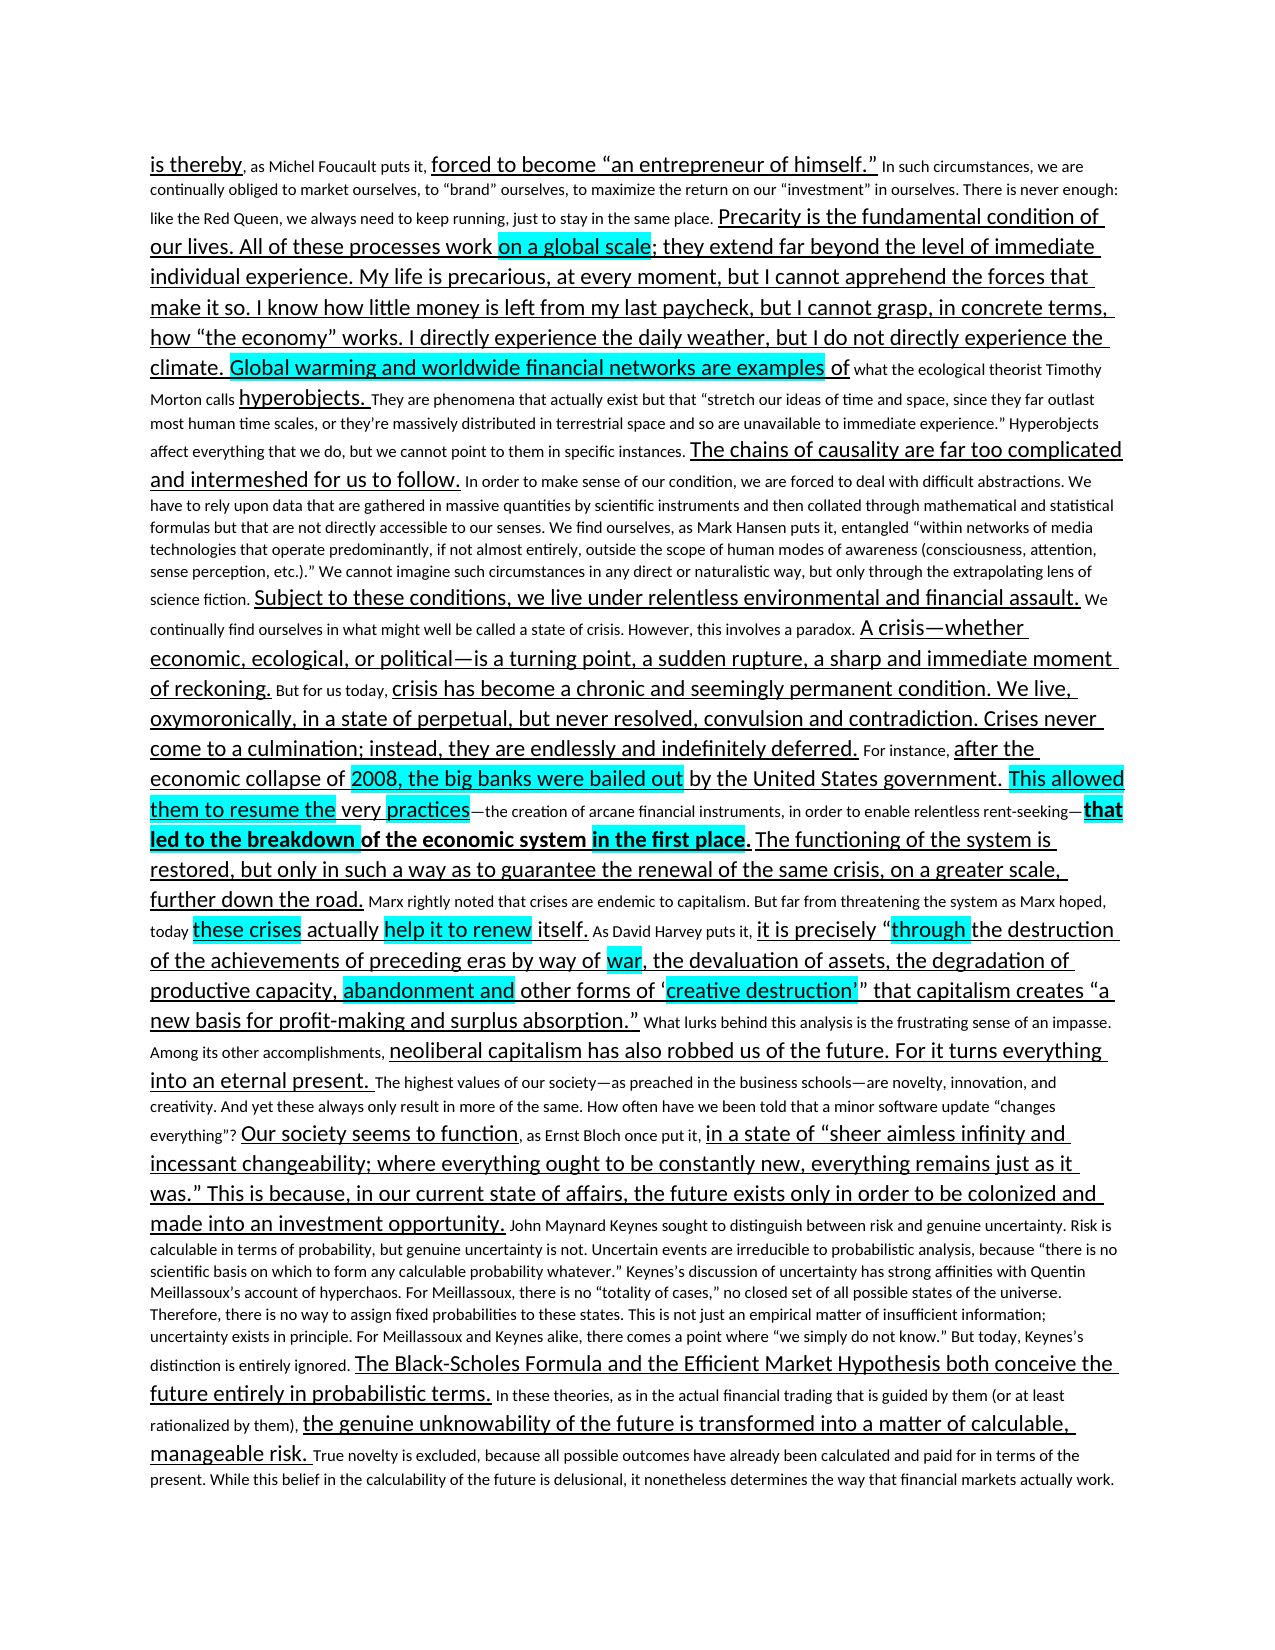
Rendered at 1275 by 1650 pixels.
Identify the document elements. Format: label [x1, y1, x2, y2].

text [150, 150, 1125, 789]
text [150, 790, 1125, 1489]
